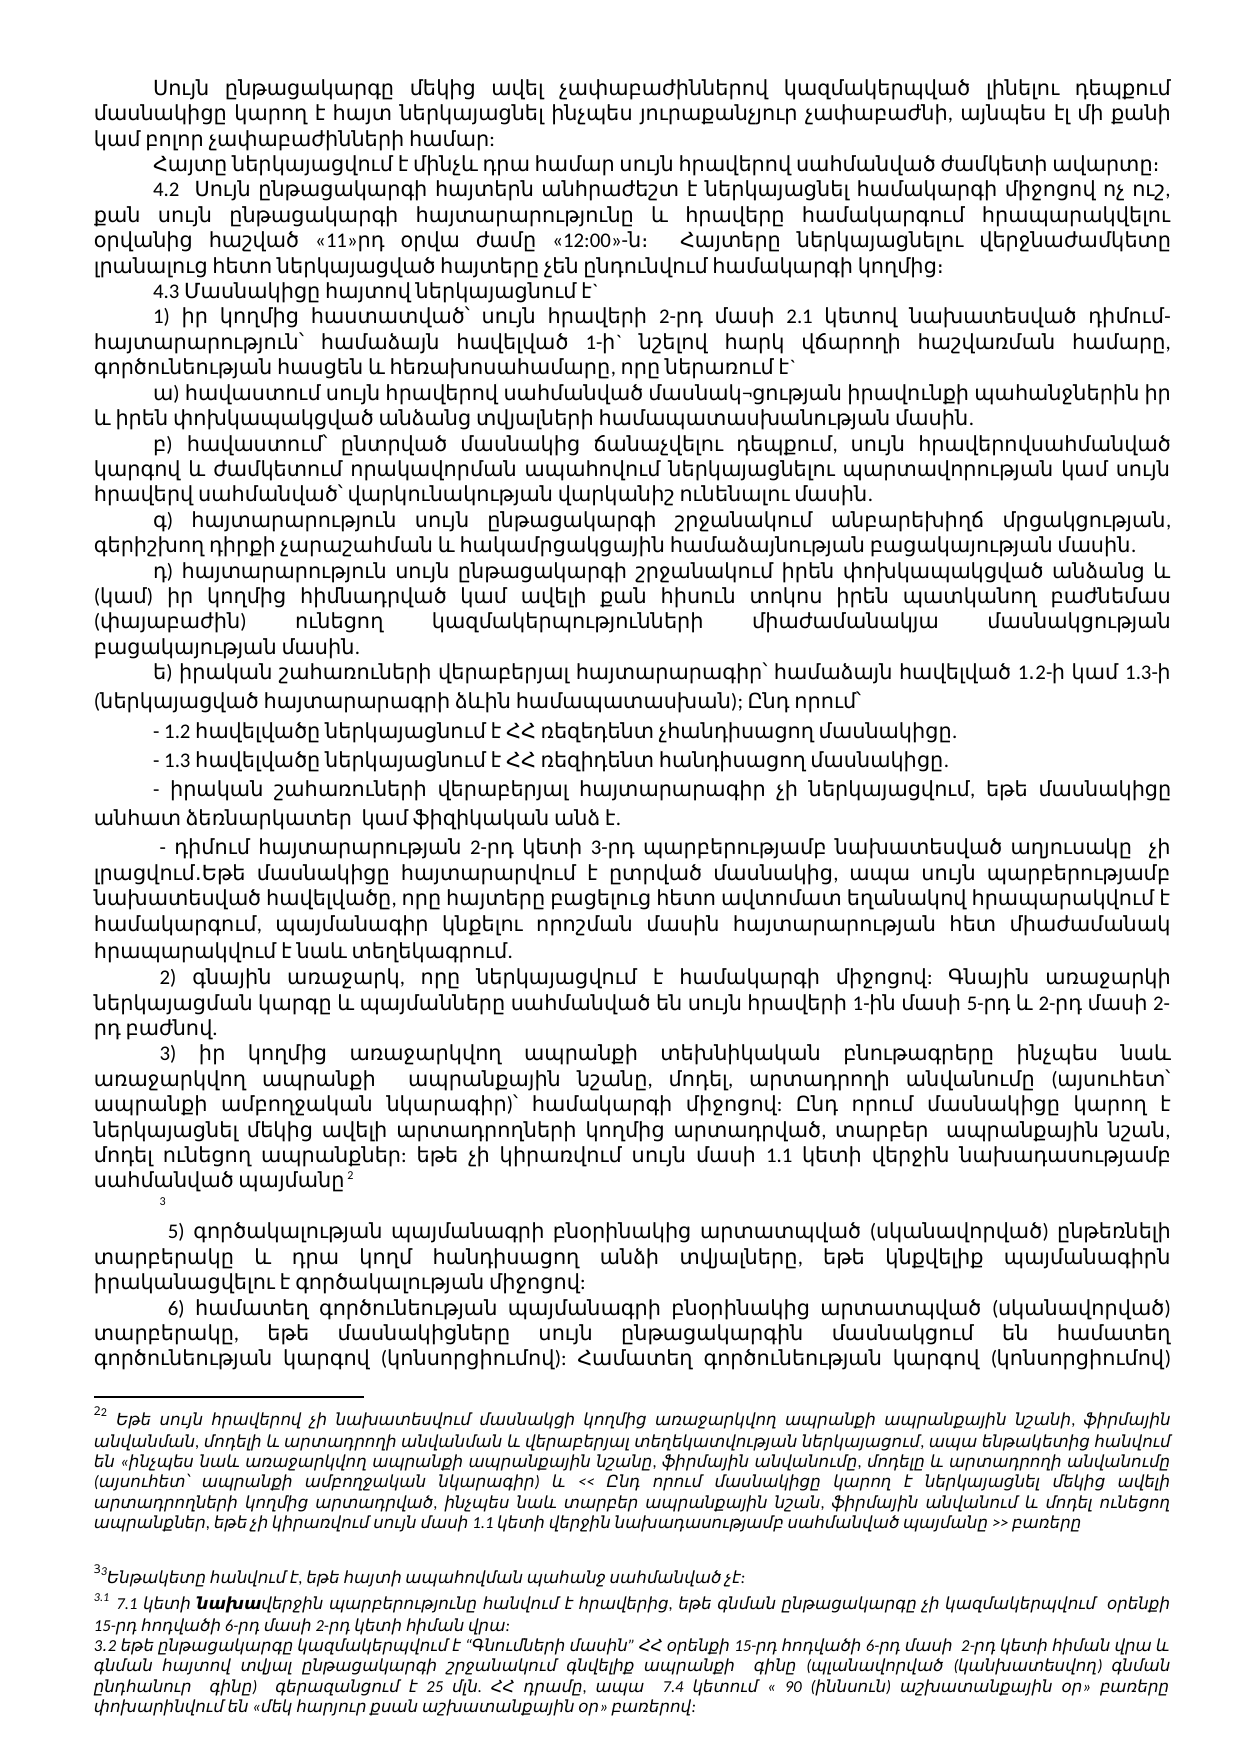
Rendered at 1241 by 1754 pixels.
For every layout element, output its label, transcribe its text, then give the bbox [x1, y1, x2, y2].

text 3) իր կողմից առաջարկվող ապրանքի տեխնիկական բնութագրերը ինչպես նաև առաջարկվող ապրանքի ապրանքային նշանը, մոդել, արտադրողի անվանումը (այսուհետ՝ ապրանքի ամբողջական նկարագիր)՝ համակարգի միջոցով: Ընդ որում մասնակիցը կարող է ներկայացնել մեկից ավելի արտադրողների կողմից արտադրված, տարբեր ապրանքային նշան, մոդել ունեցող ապրանքներ: եթե չի կիրառվում սույն մասի 1.1 կետի վերջին նախադասությամբ սահմանված պայմանը 2 [94, 1041, 1171, 1193]
text - 1.2 հավելվածը ներկայացնում է ՀՀ ռեզեդենտ չհանդիսացող մասնակիցը. [94, 718, 1171, 743]
text գ) հայտարարություն սույն ընթացակարգի շրջանակում անբարեխիղճ մրցակցության, գերիշխող դիրքի չարաշահման և հակամրցակցային համաձայնության բացակայության մասին. [94, 507, 1171, 558]
text Հայտը ներկայացվում է մինչև դրա համար սույն հրավերով սահմանված ժամկետի ավարտը։ [94, 151, 1171, 177]
text ե) իրական շահառուների վերաբերյալ հայտարարագիր՝ համաձայն հավելված 1․2-ի կամ 1.3-ի (ներկայացված հայտարարագրի ձևին համապատասխան); Ընդ որում՝ [94, 659, 1171, 714]
text 4.3 Մասնակիցը հայտով ներկայացնում է` [94, 278, 1171, 304]
text 5) գործակալության պայմանագրի բնօրինակից արտատպված (սկանավորված) ընթեռնելի տարբերակը և դրա կողմ հանդիսացող անձի տվյալները, եթե կնքվելիք պայմանագիրն իրականացվելու է գործակալության միջոցով: [94, 1218, 1171, 1295]
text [94, 1295, 1171, 1371]
text ա) հավաստում սույն հրավերով սահմանված մասնակ¬ցության իրավունքի պահանջներին իր և իրեն փոխկապակցված անձանց տվյալների համապատասխանության մասին. [94, 380, 1171, 431]
text Սույն ընթացակարգը մեկից ավել չափաբաժիններով կազմակերպված լինելու դեպքում մասնակիցը կարող է հայտ ներկայացնել ինչպես յուրաքանչյուր չափաբաժնի, այնպես էլ մի քանի կամ բոլոր չափաբաժինների համար: [94, 75, 1171, 151]
text - իրական շահառուների վերաբերյալ հայտարարագիր չի ներկայացվում, եթե մասնակիցը անհատ ձեռնարկատեր կամ ֆիզիկական անձ է. [94, 776, 1171, 831]
text 3 [94, 1193, 1171, 1218]
text 4.2 Սույն ընթացակարգի հայտերն անհրաժեշտ է ներկայացնել համակարգի միջոցով ոչ ուշ, քան սույն ընթացակարգի հայտարարությունը և հրավերը համակարգում հրապարակվելու օրվանից հաշված «11»րդ օրվա ժամը «12:00»-ն։ Հայտերը ներկայացնելու վերջնաժամկետը լրանալուց հետո ներկայացված հայտերը չեն ընդունվում համակարգի կողմից։ [94, 177, 1171, 278]
text դ) հայտարարություն սույն ընթացակարգի շրջանակում իրեն փոխկապակցված անձանց և (կամ) իր կողմից հիմնադրված կամ ավելի քան հիսուն տոկոս իրեն պատկանող բաժնեմաս (փայաբաժին) ունեցող կազմակերպությունների միաժամանակյա մասնակցության բացակայության մասին. [94, 558, 1171, 659]
text 1) իր կողմից հաստատված՝ սույն հրավերի 2-րդ մասի 2.1 կետով նախատեսված դիմում-հայտարարություն՝ համաձայն հավելված 1-ի` նշելով հարկ վճարողի հաշվառման համարը, գործունեության հասցեն և հեռախոսահամարը, որը ներառում է` [94, 304, 1171, 380]
text բ) հավաստում՝ ընտրված մասնակից ճանաչվելու դեպքում, սույն հրավերովսահմանված կարգով և ժամկետում որակավորման ապահովում ներկայացնելու պարտավորության կամ սույն հրավերվ սահմանված՝ վարկունակության վարկանիշ ունենալու մասին. [94, 431, 1171, 507]
text - 1.3 հավելվածը ներկայացնում է ՀՀ ռեզիդենտ հանդիսացող մասնակիցը. [94, 747, 1171, 772]
text 2) գնային առաջարկ, որը ներկայացվում է համակարգի միջոցով: Գնային առաջարկի ներկայացման կարգը և պայմանները սահմանված են սույն հրավերի 1-ին մասի 5-րդ և 2-րդ մասի 2-րդ բաժնով. [94, 964, 1171, 1041]
text - դիմում հայտարարության 2-րդ կետի 3-րդ պարբերությամբ նախատեսված աղյուսակը չի լրացվում․Եթե մասնակիցը հայտարարվում է ըտրված մասնակից, ապա սույն պարբերությամբ նախատեսված հավելվածը, որը հայտերը բացելուց հետո ավտոմատ եղանակով հրապարակվում է համակարգում, պայմանագիր կնքելու որոշման մասին հայտարարության հետ միաժամանակ հրապարակվում է նաև տեղեկագրում. [94, 834, 1171, 964]
